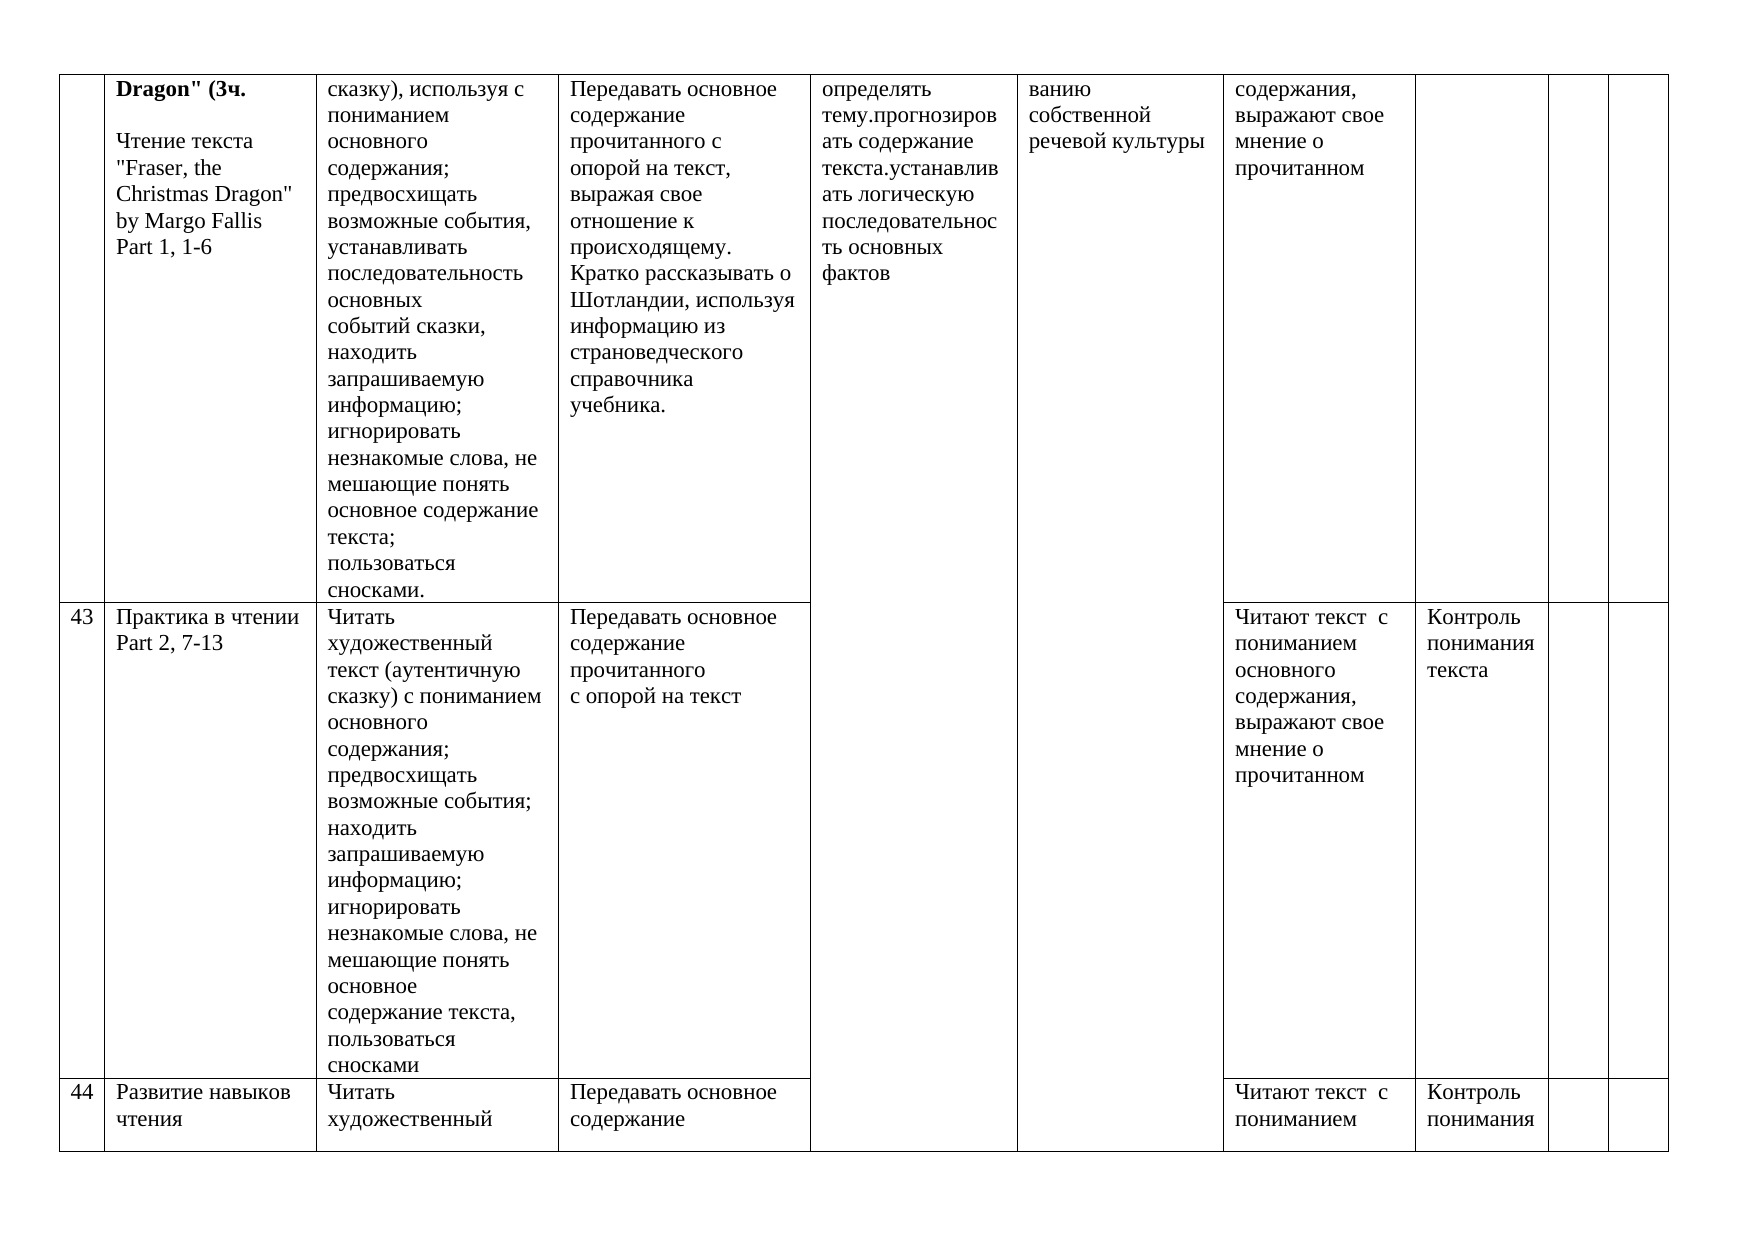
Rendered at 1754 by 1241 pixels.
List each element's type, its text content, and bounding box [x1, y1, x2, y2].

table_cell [1018, 75, 1223, 1151]
table_cell Читать художественный текст (аутентичную сказку) с пониманием основного содержания; предвосхищать возможные события; находить запрашиваемую информацию; игнорировать незнакомые слова, не мешающие понять основное содержание текста, пользоваться сносками [317, 603, 558, 1077]
table_cell [1549, 75, 1608, 602]
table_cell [1224, 75, 1415, 602]
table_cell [317, 75, 558, 602]
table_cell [559, 75, 810, 602]
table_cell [559, 1079, 810, 1151]
table_cell [1609, 75, 1668, 602]
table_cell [105, 1079, 316, 1151]
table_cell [317, 1079, 558, 1151]
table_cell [105, 75, 316, 602]
table_cell [1609, 603, 1668, 1077]
table_cell [1549, 1079, 1608, 1151]
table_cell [1416, 1079, 1548, 1151]
table_cell 44 [60, 1079, 104, 1151]
table_cell Контроль понимания текста [1416, 603, 1548, 1077]
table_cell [811, 75, 1017, 1151]
table_cell 42 [60, 75, 104, 602]
table_cell Передавать основное содержание прочитанного с опорой на текст [559, 603, 810, 1077]
table_cell Читают текст с пониманием основного содержания, выражают свое мнение о прочитанном [1224, 603, 1415, 1077]
table_cell [1549, 603, 1608, 1077]
table_cell [1609, 1079, 1668, 1151]
table_cell [1416, 75, 1548, 602]
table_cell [1224, 1079, 1415, 1151]
table_cell 43 [60, 603, 104, 1077]
table_cell Практика в чтении Part 2, 7-13 [105, 603, 316, 1077]
